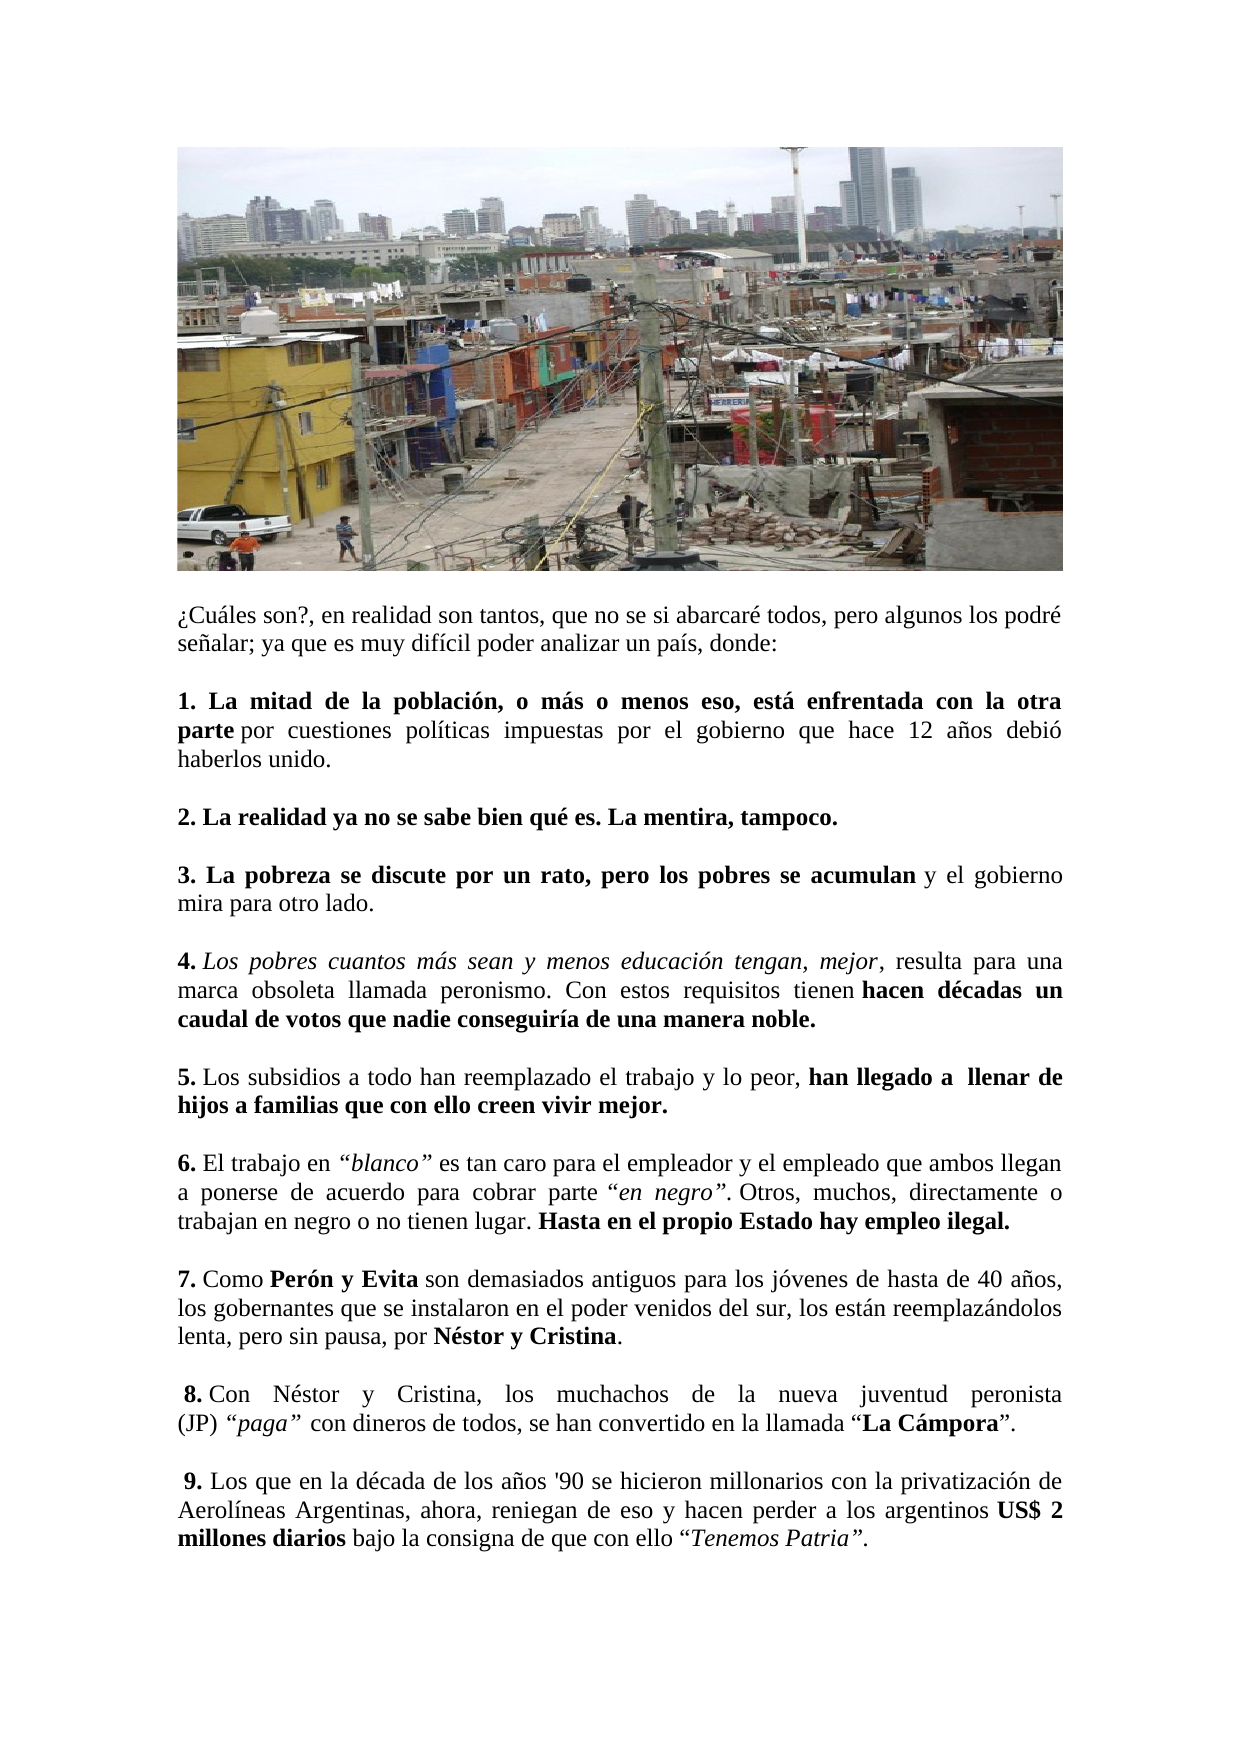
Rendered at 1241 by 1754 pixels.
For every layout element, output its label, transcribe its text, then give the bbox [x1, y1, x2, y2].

text 6. El trabajo en “blanco” es tan caro para el empleador y el empleado que ambos llegan a ponerse de acuerdo para cobrar parte “en negro”. Otros, muchos, directamente o trabajan en negro o no tienen lugar. Hasta en el propio Estado hay empleo ilegal. [177, 1148, 1063, 1235]
text ¿Cuáles son?, en realidad son tantos, que no se si abarcaré todos, pero algunos los podré señalar; ya que es muy difícil poder analizar un país, donde: [177, 600, 1063, 657]
text 4. Los pobres cuantos más sean y menos educación tengan, mejor, resulta para una marca obsoleta llamada peronismo. Con estos requisitos tienen hacen décadas un caudal de votos que nadie conseguiría de una manera noble. [177, 946, 1063, 1033]
text 1. La mitad de la población, o más o menos eso, está enfrentada con la otra parte por cuestiones políticas impuestas por el gobierno que hace 12 años debió haberlos unido. [177, 686, 1063, 773]
text 3. La pobreza se discute por un rato, pero los pobres se acumulan y el gobierno mira para otro lado. [177, 860, 1063, 917]
text 2. La realidad ya no se sabe bien qué es. La mentira, tampoco. [177, 802, 1063, 831]
text 5. Los subsidios a todo han reemplazado el trabajo y lo peor, han llegado a llenar de hijos a familias que con ello creen vivir mejor. [177, 1062, 1063, 1119]
picture [177, 147, 1063, 571]
text 7. Como Perón y Evita son demasiados antiguos para los jóvenes de hasta de 40 años, los gobernantes que se instalaron en el poder venidos del sur, los están reemplazándolos lenta, pero sin pausa, por Néstor y Cristina. [177, 1264, 1063, 1350]
text 9. Los que en la década de los años '90 se hicieron millonarios con la privatización de Aerolíneas Argentinas, ahora, reniegan de eso y hacen perder a los argentinos US$ 2 millones diarios bajo la consigna de que con ello “Tenemos Patria”. [177, 1466, 1063, 1552]
text 8. Con Néstor y Cristina, los muchachos de la nueva juventud peronista (JP) “paga” con dineros de todos, se han convertido en la llamada “La Cámpora”. [177, 1379, 1063, 1437]
